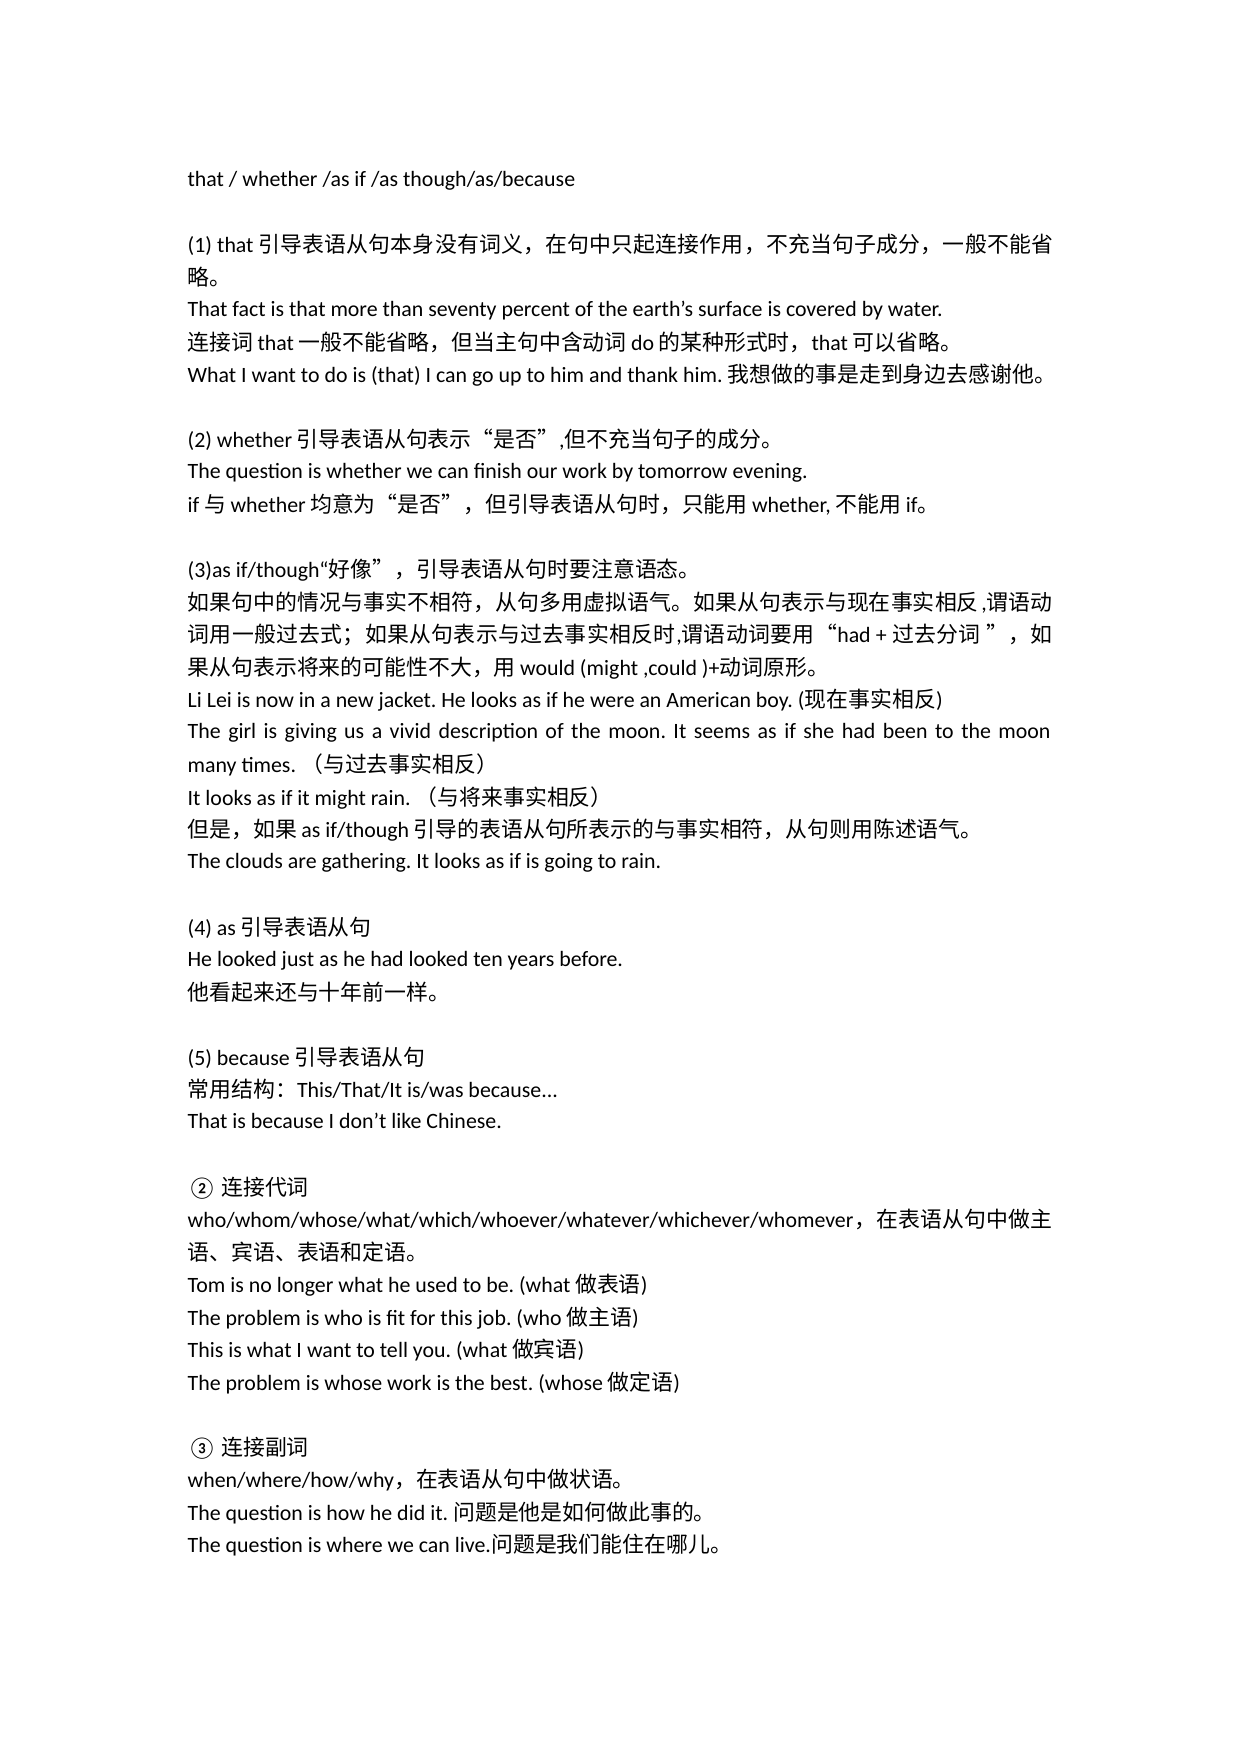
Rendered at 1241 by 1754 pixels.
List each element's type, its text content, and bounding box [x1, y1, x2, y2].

text The question is whether we can finish our work by tomorrow evening. [187, 454, 1053, 487]
text The girl is giving us a vivid description of the moon. It seems as if she had been to the moon many times. （与过去事实相反） [187, 714, 1053, 779]
text ②连接代词 [187, 1169, 1053, 1202]
text 连接词that一般不能省略，但当主句中含动词do的某种形式时，that可以省略。 [187, 324, 1053, 357]
text Li Lei is now in a new jacket. He looks as if he were an American boy. (现在事实相反) [187, 682, 1053, 714]
text The problem is who is fit for this job. (who做主语) [187, 1299, 1053, 1332]
text if 与whether均意为“是否”，但引导表语从句时，只能用whether, 不能用if。 [187, 487, 1053, 519]
text The question is how he did it. 问题是他是如何做此事的。 [187, 1494, 1053, 1527]
text 如果句中的情况与事实不相符，从句多用虚拟语气。如果从句表示与现在事实相反,谓语动词用一般过去式；如果从句表示与过去事实相反时,谓语动词要用“had + 过去分词 ”，如果从句表示将来的可能性不大，用would (might ,could )+动词原形。 [187, 584, 1053, 682]
text that / whether /as if /as though/as/because [187, 162, 1053, 194]
text (5) because引导表语从句 [187, 1039, 1053, 1072]
text (2) whether引导表语从句表示“是否”,但不充当句子的成分。 [187, 422, 1053, 454]
text when/where/how/why，在表语从句中做状语。 [187, 1462, 1053, 1494]
text This is what I want to tell you. (what做宾语) [187, 1332, 1053, 1364]
text (1) that引导表语从句本身没有词义，在句中只起连接作用，不充当句子成分，一般不能省略。 [187, 227, 1053, 292]
text ③连接副词 [187, 1429, 1053, 1462]
text It looks as if it might rain. （与将来事实相反） [187, 779, 1053, 812]
text 他看起来还与十年前一样。 [187, 974, 1053, 1007]
text The clouds are gathering. It looks as if is going to rain. [187, 844, 1053, 877]
text who/whom/whose/what/which/whoever/whatever/whichever/whomever，在表语从句中做主语、宾语、表语和定语。 [187, 1202, 1053, 1267]
text What I want to do is (that) I can go up to him and thank him. 我想做的事是走到身边去感谢他。 [187, 357, 1053, 389]
text 常用结构：This/That/It is/was because... [187, 1072, 1053, 1104]
text He looked just as he had looked ten years before. [187, 942, 1053, 974]
text Tom is no longer what he used to be. (what做表语) [187, 1267, 1053, 1299]
text That fact is that more than seventy percent of the earth’s surface is covered by water. [187, 292, 1053, 324]
text The question is where we can live.问题是我们能住在哪儿。 [187, 1527, 1053, 1559]
text (3)as if/though“好像”，引导表语从句时要注意语态。 [187, 552, 1053, 584]
text That is because I don’t like Chinese. [187, 1104, 1053, 1137]
text 但是，如果as if/though引导的表语从句所表示的与事实相符，从句则用陈述语气。 [187, 812, 1053, 844]
text (4) as引导表语从句 [187, 909, 1053, 942]
text The problem is whose work is the best. (whose做定语) [187, 1364, 1053, 1397]
